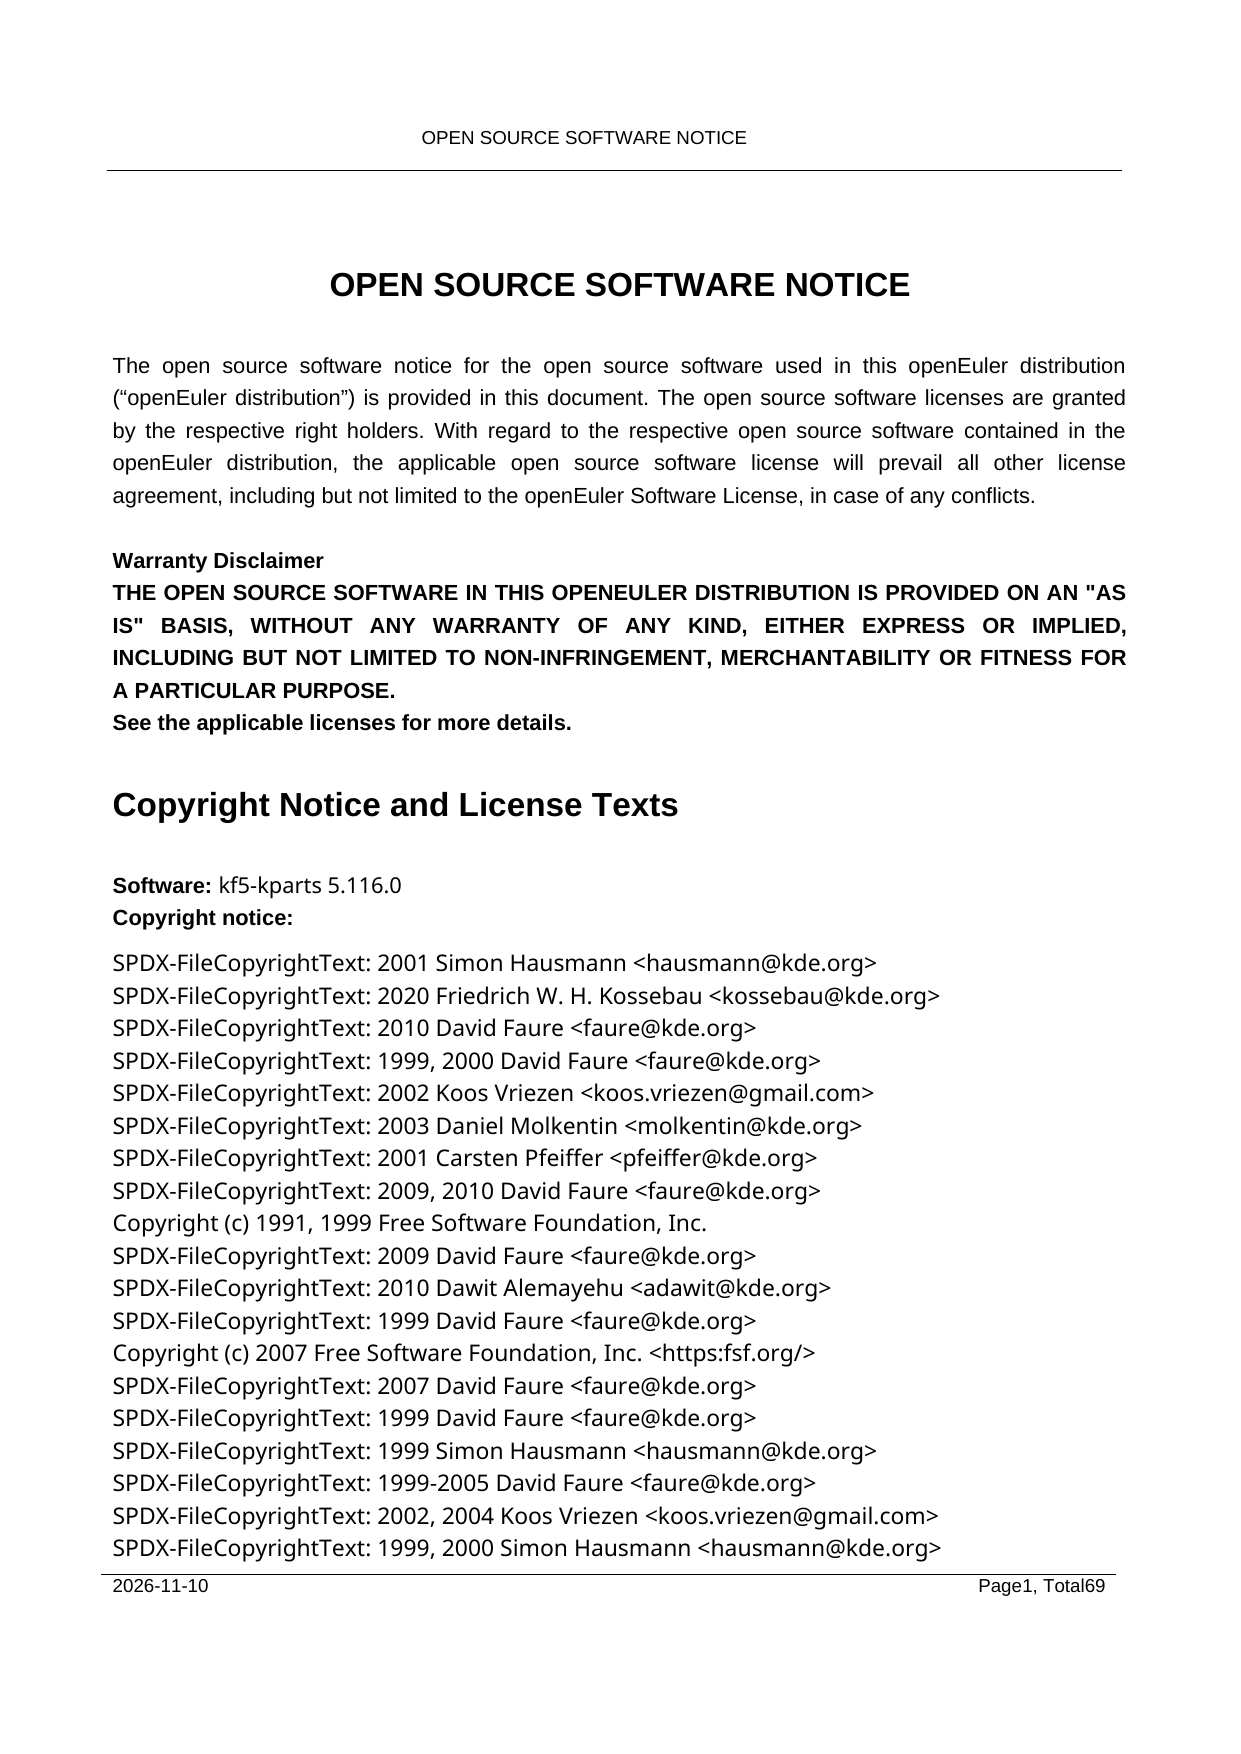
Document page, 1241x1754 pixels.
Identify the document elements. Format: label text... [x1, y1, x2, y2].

text Copyright Notice and License Texts [112, 771, 1128, 836]
text OPEN SOURCE SOFTWARE NOTICE [112, 251, 1128, 316]
text Copyright notice: [112, 901, 1128, 934]
text Warranty Disclaimer [112, 544, 1128, 576]
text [112, 947, 1128, 1564]
text The open source software notice for the open source software used in this openEuler distribution (“openEuler distribution”) is provided in this document. The open source software licenses are granted by the respective right holders. With regard to the respective open source software contained in the openEuler distribution, the applicable open source software license will prevail all other license agreement, including but not limited to the openEuler Software License, in case of any conflicts. [112, 349, 1128, 511]
title Software: kf5-kparts 5.116.0 [112, 869, 1128, 901]
text THE OPEN SOURCE SOFTWARE IN THIS OPENEULER DISTRIBUTION IS PROVIDED ON AN "AS IS" BASIS, WITHOUT ANY WARRANTY OF ANY KIND, EITHER EXPRESS OR IMPLIED, INCLUDING BUT NOT LIMITED TO NON-INFRINGEMENT, MERCHANTABILITY OR FITNESS FOR A PARTICULAR PURPOSE. See the applicable licenses for more details. [112, 576, 1128, 739]
